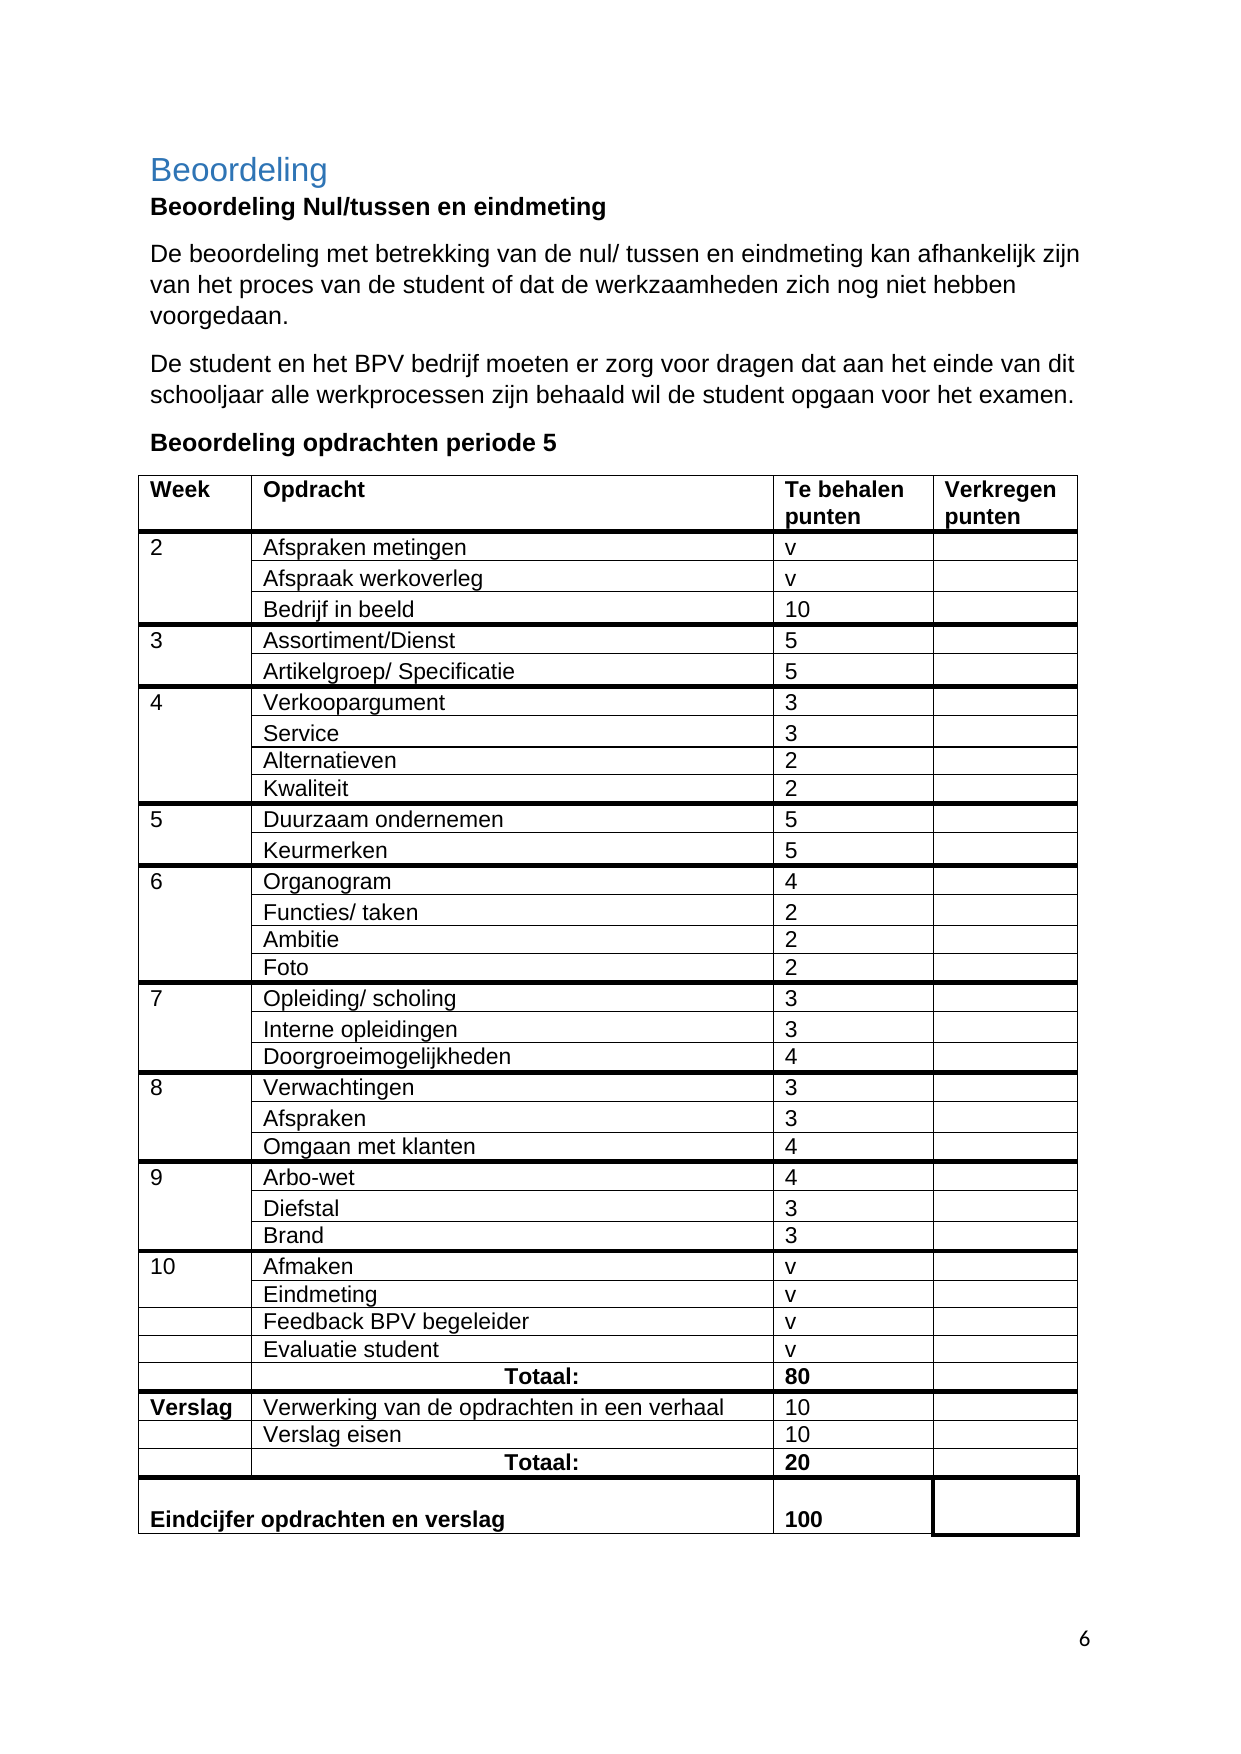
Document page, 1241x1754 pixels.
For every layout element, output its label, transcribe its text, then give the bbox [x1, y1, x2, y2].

table_cell [934, 1421, 1077, 1448]
table_cell [934, 748, 1077, 774]
table_cell Organogram [252, 868, 773, 894]
table_cell Kwaliteit [252, 775, 773, 801]
table_cell [934, 926, 1077, 953]
table_cell Evaluatie student [252, 1336, 773, 1362]
table_cell [934, 895, 1077, 925]
table_cell Diefstal [252, 1191, 773, 1221]
table_cell [139, 1336, 251, 1362]
table_cell v [774, 1281, 933, 1307]
table_cell [934, 1043, 1077, 1070]
table_cell [934, 1075, 1077, 1101]
table_cell Functies/ taken [252, 895, 773, 925]
table_cell 9 [139, 1164, 251, 1249]
table_cell v [774, 1308, 933, 1334]
table_cell 2 [774, 895, 933, 925]
table_cell 4 [139, 689, 251, 801]
table_cell [934, 716, 1077, 746]
table_cell Totaal: [252, 1363, 773, 1389]
table_cell Assortiment/Dienst [252, 627, 773, 653]
table_cell [934, 806, 1077, 832]
subtitle Beoordeling [150, 150, 1090, 188]
table_cell 5 [774, 654, 933, 684]
table_cell [934, 1449, 1077, 1475]
table_cell Bedrijf in beeld [252, 592, 773, 622]
table_cell 4 [774, 1043, 933, 1070]
table_cell [934, 954, 1077, 980]
table_cell Opleiding/ scholing [252, 985, 773, 1011]
table_cell Eindcijfer opdrachten en verslag [139, 1480, 773, 1532]
table_cell Foto [252, 954, 773, 980]
table_cell [934, 1363, 1077, 1389]
table_cell 7 [139, 985, 251, 1070]
table_cell [934, 1281, 1077, 1307]
text Beoordeling Nul/tussen en eindmeting [150, 191, 1090, 220]
table_cell 5 [774, 627, 933, 653]
table_cell 2 [774, 954, 933, 980]
table_cell Totaal: [252, 1449, 773, 1475]
table_cell [934, 1133, 1077, 1159]
table_cell 20 [774, 1449, 933, 1475]
table_cell 5 [139, 806, 251, 863]
table_cell [935, 1480, 1076, 1532]
table_cell [934, 1253, 1077, 1280]
table_cell Afspraken [252, 1102, 773, 1132]
table_cell Verwachtingen [252, 1075, 773, 1101]
table_cell [934, 534, 1077, 560]
table_cell [934, 1308, 1077, 1334]
table_cell 2 [774, 748, 933, 774]
table_cell Verwerking van de opdrachten in een verhaal [252, 1394, 773, 1420]
table_cell 5 [774, 833, 933, 863]
table_cell 6 [139, 868, 251, 980]
table_cell 10 [774, 592, 933, 622]
text De beoordeling met betrekking van de nul/ tussen en eindmeting kan afhankelijk zijn van het proces van de student of dat de werkzaamheden zich nog niet hebben voorgedaan. [150, 239, 1090, 330]
table_cell 2 [774, 775, 933, 801]
table_cell [934, 1191, 1077, 1221]
table_cell [934, 775, 1077, 801]
table_cell [934, 627, 1077, 653]
table_cell [934, 1336, 1077, 1362]
table_cell [934, 1012, 1077, 1042]
table_cell 3 [774, 716, 933, 746]
table_cell v [774, 534, 933, 560]
table_cell Keurmerken [252, 833, 773, 863]
table_cell Artikelgroep/ Specificatie [252, 654, 773, 684]
table_cell 2 [774, 926, 933, 953]
table_cell Eindmeting [252, 1281, 773, 1307]
table_cell 100 [774, 1480, 931, 1532]
table_cell [139, 1421, 251, 1448]
table_cell [934, 561, 1077, 591]
table_cell v [774, 561, 933, 591]
table_cell Omgaan met klanten [252, 1133, 773, 1159]
table_cell Arbo-wet [252, 1164, 773, 1190]
table_cell Verkoopargument [252, 689, 773, 715]
table_cell [934, 592, 1077, 622]
table_cell Afmaken [252, 1253, 773, 1280]
table_cell 10 [774, 1421, 933, 1448]
table_cell [934, 1102, 1077, 1132]
table_cell Verslag eisen [252, 1421, 773, 1448]
table_cell Brand [252, 1222, 773, 1249]
table_cell Duurzaam ondernemen [252, 806, 773, 832]
table_cell 3 [774, 1102, 933, 1132]
table_cell v [774, 1336, 933, 1362]
table_cell [934, 868, 1077, 894]
table_cell Feedback BPV begeleider [252, 1308, 773, 1334]
table_cell 4 [774, 1164, 933, 1190]
table_header Week [139, 476, 251, 529]
table_cell 80 [774, 1363, 933, 1389]
table_cell 10 [774, 1394, 933, 1420]
table_cell Ambitie [252, 926, 773, 953]
table_cell Interne opleidingen [252, 1012, 773, 1042]
table_cell [139, 1449, 251, 1475]
table_cell 4 [774, 1133, 933, 1159]
table_header Verkregen punten [934, 476, 1077, 529]
table_cell 10 [139, 1253, 251, 1307]
table_header Te behalen punten [774, 476, 933, 529]
text Beoordeling opdrachten periode 5 [150, 428, 1090, 456]
table_cell 2 [139, 534, 251, 622]
table_cell 5 [774, 806, 933, 832]
table_cell 3 [139, 627, 251, 684]
text De student en het BPV bedrijf moeten er zorg voor dragen dat aan het einde van dit schooljaar alle werkprocessen zijn behaald wil de student opgaan voor het examen. [150, 349, 1090, 409]
table_cell [934, 833, 1077, 863]
table_cell 3 [774, 1191, 933, 1221]
table_cell Doorgroeimogelijkheden [252, 1043, 773, 1070]
table_cell [934, 1164, 1077, 1190]
table_cell [139, 1308, 251, 1334]
table_cell 3 [774, 1012, 933, 1042]
table_header Opdracht [252, 476, 773, 529]
table_cell [934, 654, 1077, 684]
table_cell Verslag [139, 1394, 251, 1420]
table_cell 3 [774, 1075, 933, 1101]
table_cell 8 [139, 1075, 251, 1159]
table_cell [139, 1363, 251, 1389]
table_cell [934, 1394, 1077, 1420]
table_cell [934, 985, 1077, 1011]
table_cell Alternatieven [252, 748, 773, 774]
table_cell v [774, 1253, 933, 1280]
table_cell 3 [774, 1222, 933, 1249]
table_cell Service [252, 716, 773, 746]
table_cell 3 [774, 689, 933, 715]
table_cell [934, 1222, 1077, 1249]
table_cell 4 [774, 868, 933, 894]
table_cell [934, 689, 1077, 715]
table_cell 3 [774, 985, 933, 1011]
table_cell Afspraak werkoverleg [252, 561, 773, 591]
table_cell Afspraken metingen [252, 534, 773, 560]
